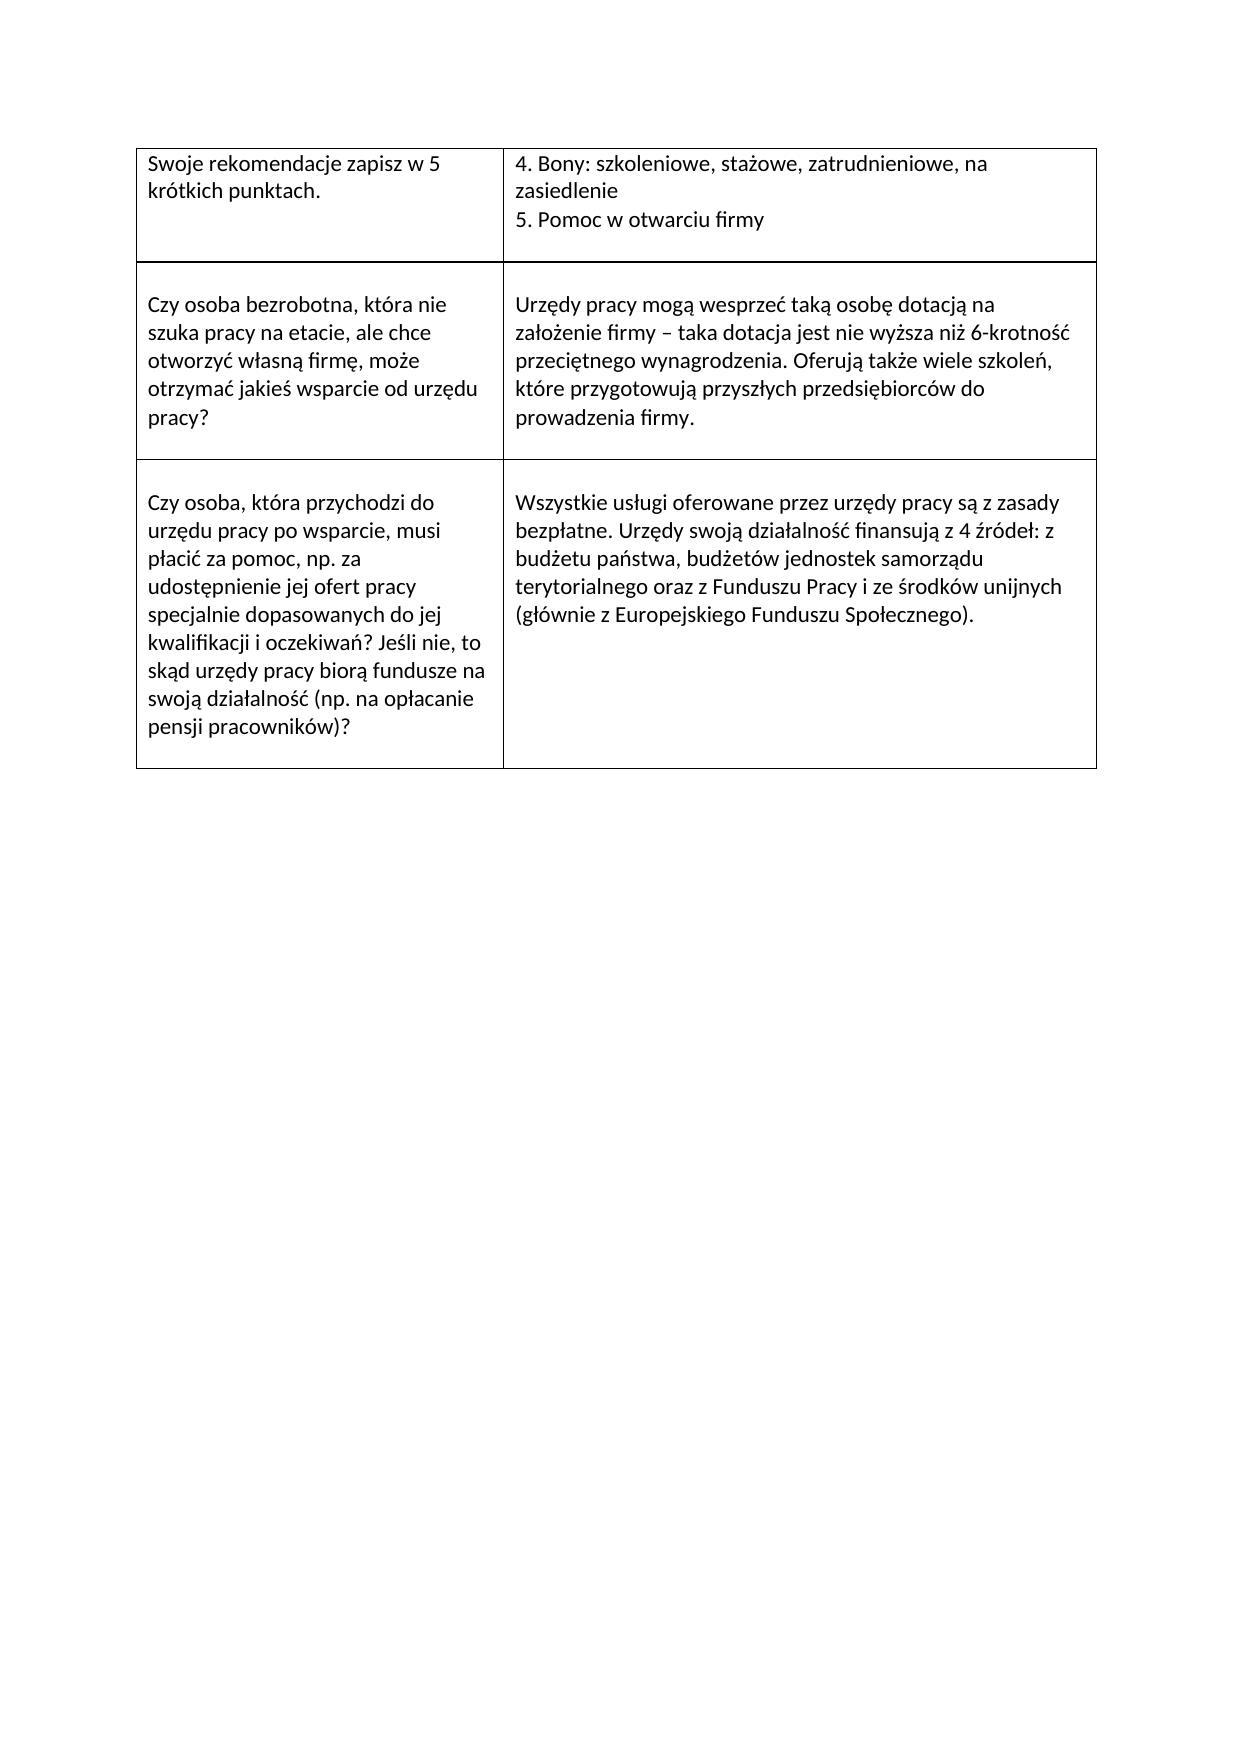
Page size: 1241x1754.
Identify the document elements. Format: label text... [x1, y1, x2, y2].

table_cell Wszystkie usługi oferowane przez urzędy pracy są z zasady bezpłatne. Urzędy swoją działalność finansują z 4 źródeł: z budżetu państwa, budżetów jednostek samorządu terytorialnego oraz z Funduszu Pracy i ze środków unijnych (głównie z Europejskiego Funduszu Społecznego). [504, 460, 1096, 768]
table_cell Urzędy pracy mogą wesprzeć taką osobę dotacją na założenie firmy – taka dotacja jest nie wyższa niż 6-krotność przeciętnego wynagrodzenia. Oferują także wiele szkoleń, które przygotowują przyszłych przedsiębiorców do prowadzenia firmy. [504, 263, 1096, 459]
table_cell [504, 149, 1096, 261]
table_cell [137, 149, 503, 261]
table_cell Czy osoba bezrobotna, która nie szuka pracy na etacie, ale chce otworzyć własną firmę, może otrzymać jakieś wsparcie od urzędu pracy? [137, 263, 503, 459]
table_cell Czy osoba, która przychodzi do urzędu pracy po wsparcie, musi płacić za pomoc, np. za udostępnienie jej ofert pracy specjalnie dopasowanych do jej kwalifikacji i oczekiwań? Jeśli nie, to skąd urzędy pracy biorą fundusze na swoją działalność (np. na opłacanie pensji pracowników)? [137, 460, 503, 768]
